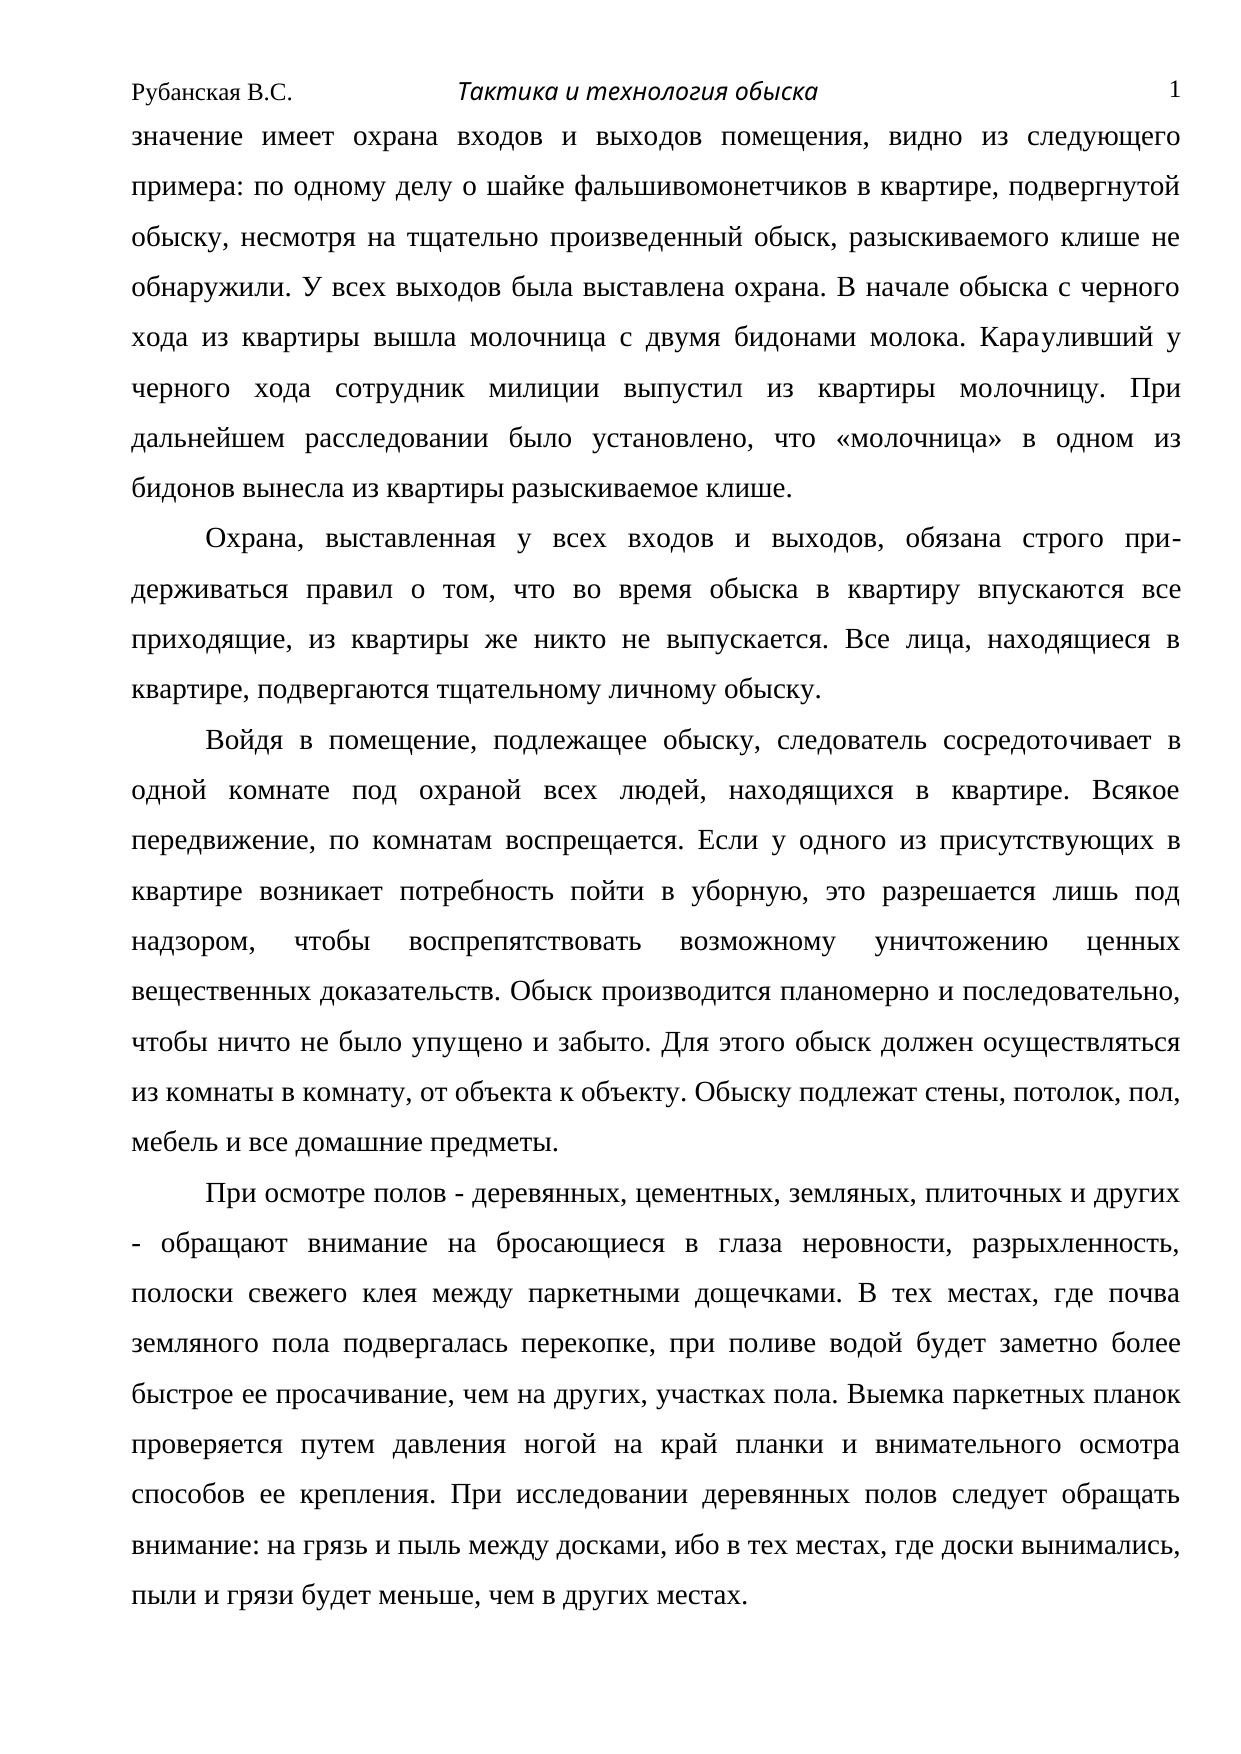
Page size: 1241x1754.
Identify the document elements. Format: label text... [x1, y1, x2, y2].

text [131, 118, 1181, 504]
text Войдя в помещение, подлежащее обыску, следователь сосредоточивает в одной комнате под охраной всех людей, находящихся в квартире. Всякое передвижение, по комнатам воспрещается. Если у одного из присутствующих в квартире возникает потребность пойти в уборную, это разрешается лишь под надзором, чтобы воспрепятствовать возможному уничтожению ценных вещественных доказательств. Обыск производится планомерно и последовательно, чтобы ничто не было упущено и забыто. Для этого обыск должен осуществляться из комнаты в комнату, от объекта к объекту. Обыску подлежат стены, потолок, пол, мебель и все домашние предметы. [131, 722, 1181, 1158]
text Охрана, выставленная у всех входов и выходов, обязана строго придерживаться правил о том, что во время обыска в квартиру впускаются все приходящие, из квартиры же никто не выпускается. Все лица, находящиеся в квартире, подвергаются тщательному личному обыску. [131, 521, 1181, 705]
text При осмотре полов - деревянных, цементных, земляных, плиточных и других - обращают внимание на бросающиеся в глаза неровности, разрыхленность, полоски свежего клея между паркетными дощечками. В тех местах, где почва земляного пола подвергалась перекопке, при поливе водой будет заметно более быстрое ее просачивание, чем на других, участках пола. Выемка паркетных планок проверяется путем давления ногой на край планки и внимательного осмотра способов ее крепления. При исследовании деревянных полов следует обращать внимание: на грязь и пыль между досками, ибо в тех местах, где доски вынимались, пыли и грязи будет меньше, чем в других местах. [131, 1175, 1181, 1611]
